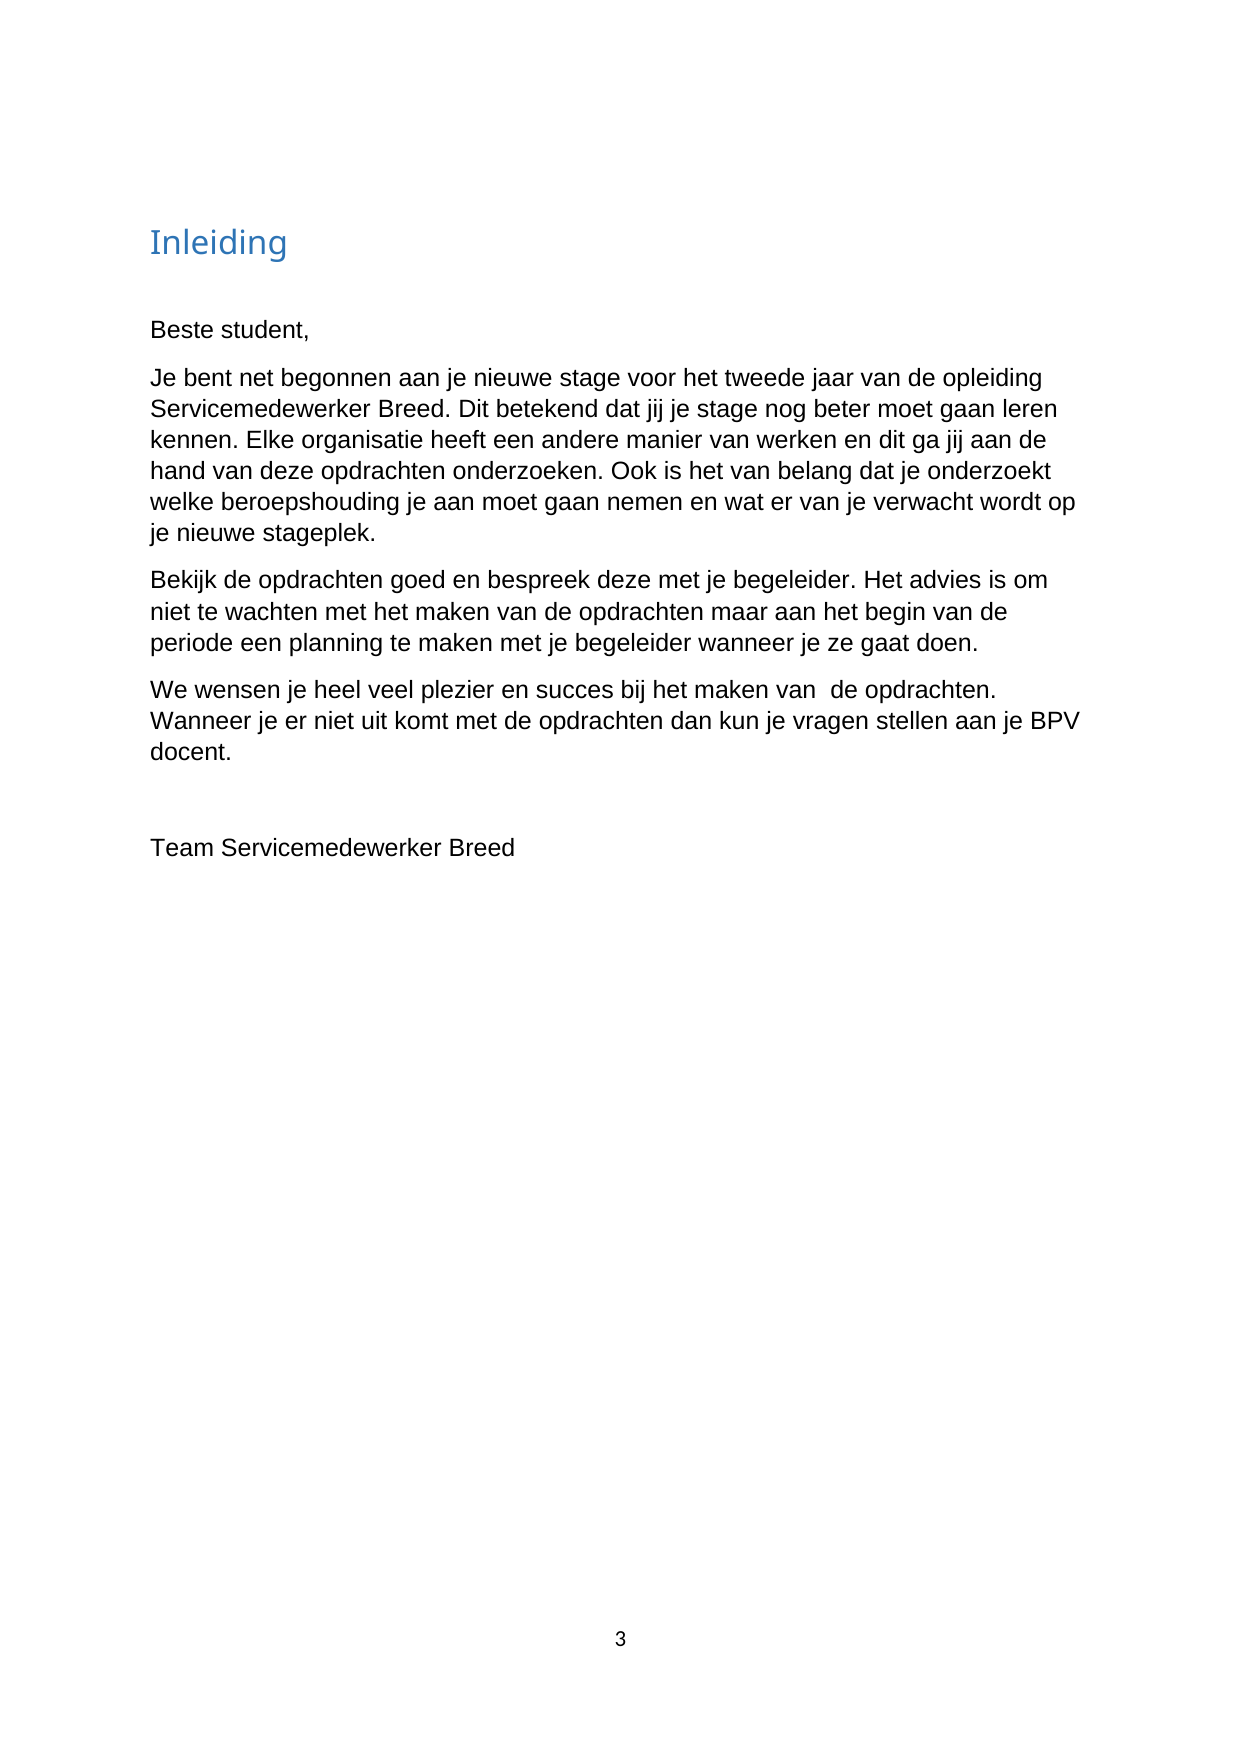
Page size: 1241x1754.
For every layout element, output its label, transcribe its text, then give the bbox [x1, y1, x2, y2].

text Bekijk de opdrachten goed en bespreek deze met je begeleider. Het advies is om niet te wachten met het maken van de opdrachten maar aan het begin van de periode een planning te maken met je begeleider wanneer je ze gaat doen. [150, 565, 1090, 656]
subtitle Inleiding [150, 219, 1090, 264]
text Team Servicemedewerker Breed [150, 833, 1090, 861]
text Je bent net begonnen aan je nieuwe stage voor het tweede jaar van de opleiding Servicemedewerker Breed. Dit betekend dat jij je stage nog beter moet gaan leren kennen. Elke organisatie heeft een andere manier van werken en dit ga jij aan de hand van deze opdrachten onderzoeken. Ook is het van belang dat je onderzoekt welke beroepshouding je aan moet gaan nemen en wat er van je verwacht wordt op je nieuwe stageplek. [150, 362, 1090, 546]
text Beste student, [150, 315, 1090, 343]
text We wensen je heel veel plezier en succes bij het maken van de opdrachten. Wanneer je er niet uit komt met de opdrachten dan kun je vragen stellen aan je BPV docent. [150, 675, 1090, 766]
